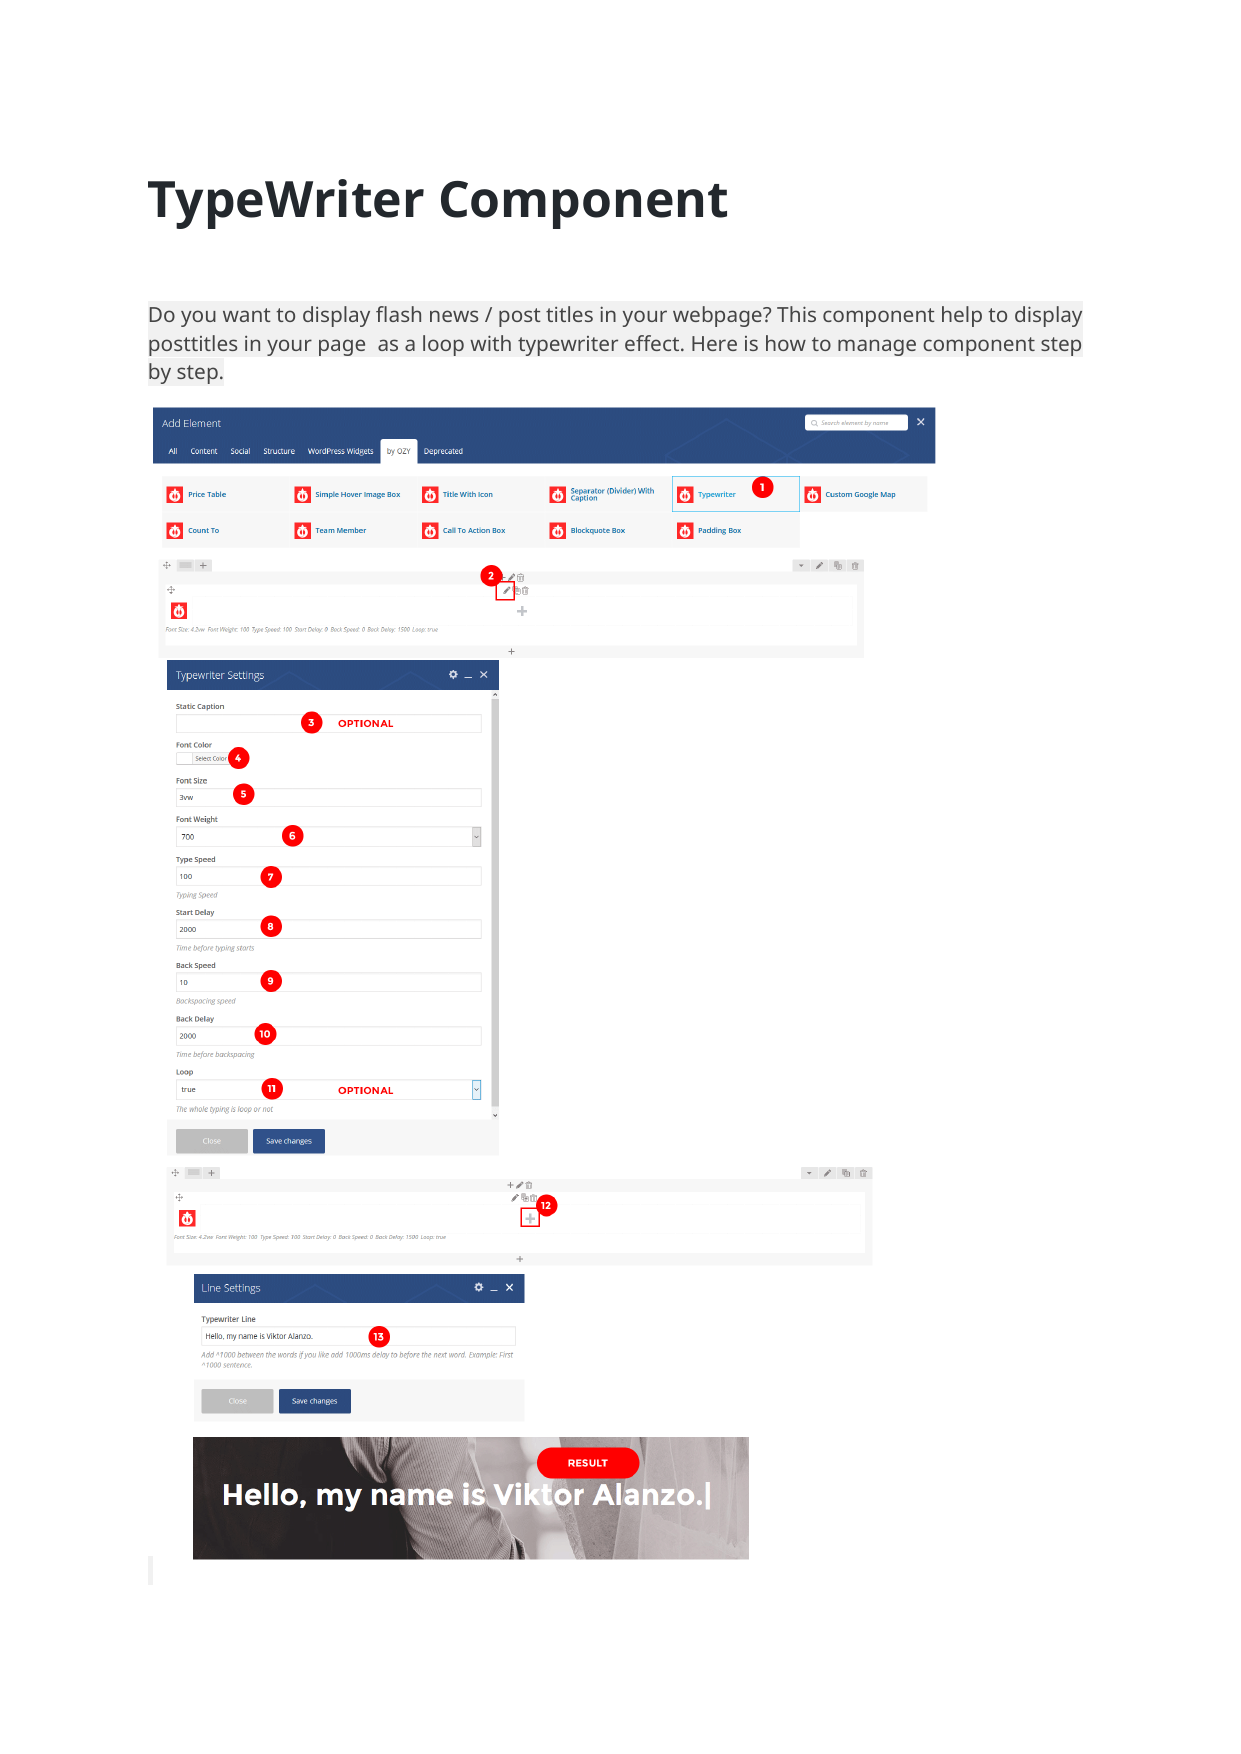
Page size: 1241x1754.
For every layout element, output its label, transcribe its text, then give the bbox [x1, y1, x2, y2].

text TypeWriter Component Do you want to display flash news / post titles in your webpage? This component help to display posttitles in your page as a loop with typewriter effect. Here is how to manage component step by step. [148, 164, 1093, 386]
picture [153, 402, 936, 1579]
